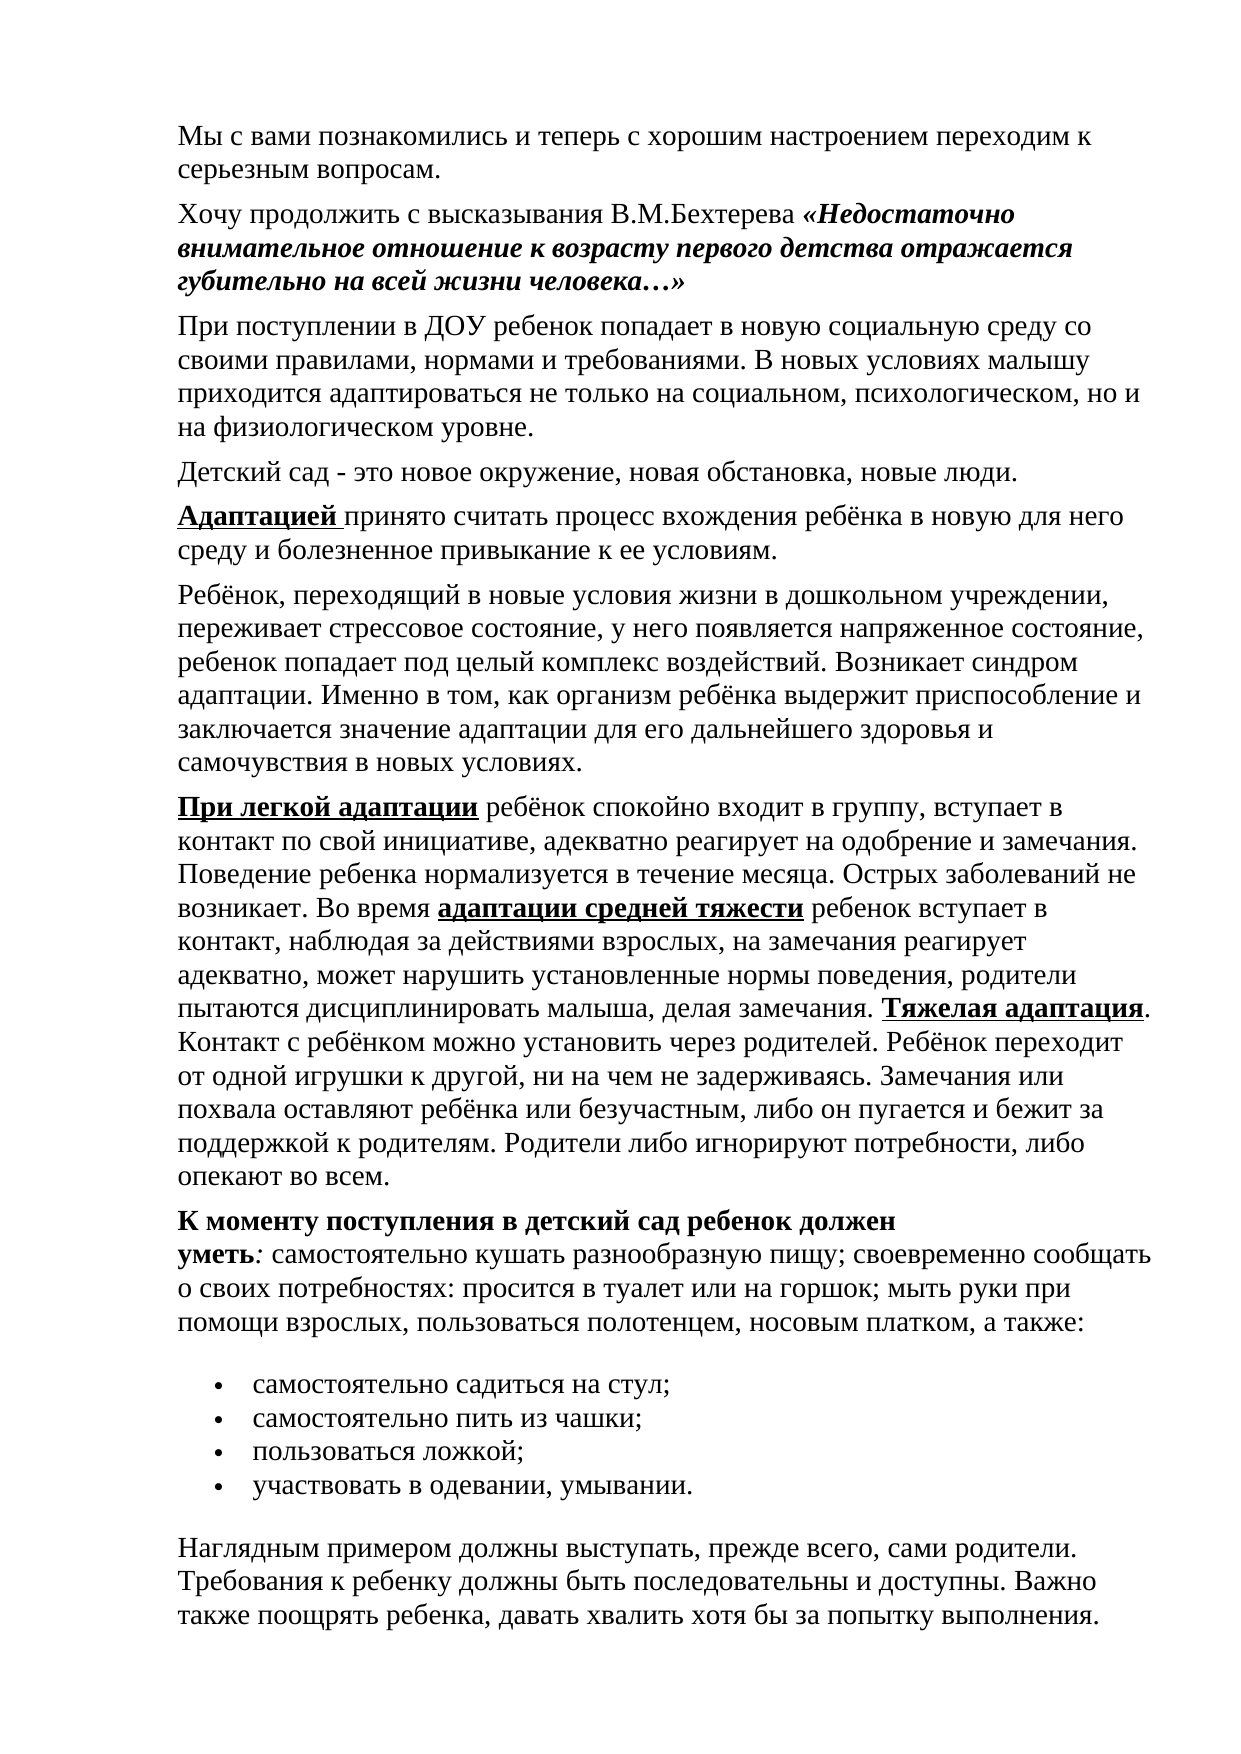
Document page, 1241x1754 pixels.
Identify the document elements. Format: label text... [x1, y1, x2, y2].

text Ребёнок, переходящий в новые условия жизни в дошкольном учреждении, переживает стрессовое состояние, у него появляется напряженное состояние, ребенок попадает под целый комплекс воздействий. Возникает синдром адаптации. Именно в том, как организм ребёнка выдержит приспособление и заключается значение адаптации для его дальнейшего здоровья и самочувствия в новых условиях. [177, 577, 1152, 778]
text Хочу продолжить с высказывания В.М.Бехтерева «Недостаточно внимательное отношение к возрасту первого детства отражается губительно на всей жизни человека…» [177, 196, 1152, 297]
text При легкой адаптации ребёнок спокойно входит в группу, вступает в контакт по свой инициативе, адекватно реагирует на одобрение и замечания. Поведение ребенка нормализуется в течение месяца. Острых заболеваний не возникает. Во время адаптации средней тяжести ребенок вступает в контакт, наблюдая за действиями взрослых, на замечания реагирует адекватно, может нарушить установленные нормы поведения, родители пытаются дисциплинировать малыша, делая замечания. Тяжелая адаптация. Контакт с ребёнком можно установить через родителей. Ребёнок переходит от одной игрушки к другой, ни на чем не задерживаясь. Замечания или похвала оставляют ребёнка или безучастным, либо он пугается и бежит за поддержкой к родителям. Родители либо игнорируют потребности, либо опекают во всем. [177, 789, 1152, 1192]
text Детский сад - это новое окружение, новая обстановка, новые люди. [177, 454, 1152, 487]
text Мы с вами познакомились и теперь с хорошим настроением переходим к серьезным вопросам. [177, 118, 1152, 185]
list участвовать в одевании, умывании. [215, 1467, 1152, 1501]
list пользоваться ложкой; [215, 1433, 1152, 1467]
text К моменту поступления в детский сад ребенок должен уметь: самостоятельно кушать разнообразную пищу; своевременно сообщать о своих потребностях: просится в туалет или на горшок; мыть руки при помощи взрослых, пользоваться полотенцем, носовым платком, а также: [177, 1203, 1152, 1337]
list самостоятельно пить из чашки; [215, 1400, 1152, 1433]
text Адаптацией принято считать процесс вхождения ребёнка в новую для него среду и болезненное привыкание к ее условиям. [177, 498, 1152, 566]
list самостоятельно садиться на стул; [215, 1366, 1152, 1400]
text Наглядным примером должны выступать, прежде всего, сами родители. Требования к ребенку должны быть последовательны и доступны. Важно также поощрять ребенка, давать хвалить хотя бы за попытку выполнения. [177, 1530, 1152, 1630]
text При поступлении в ДОУ ребенок попадает в новую социальную среду со своими правилами, нормами и требованиями. В новых условиях малышу приходится адаптироваться не только на социальном, психологическом, но и на физиологическом уровне. [177, 308, 1152, 442]
